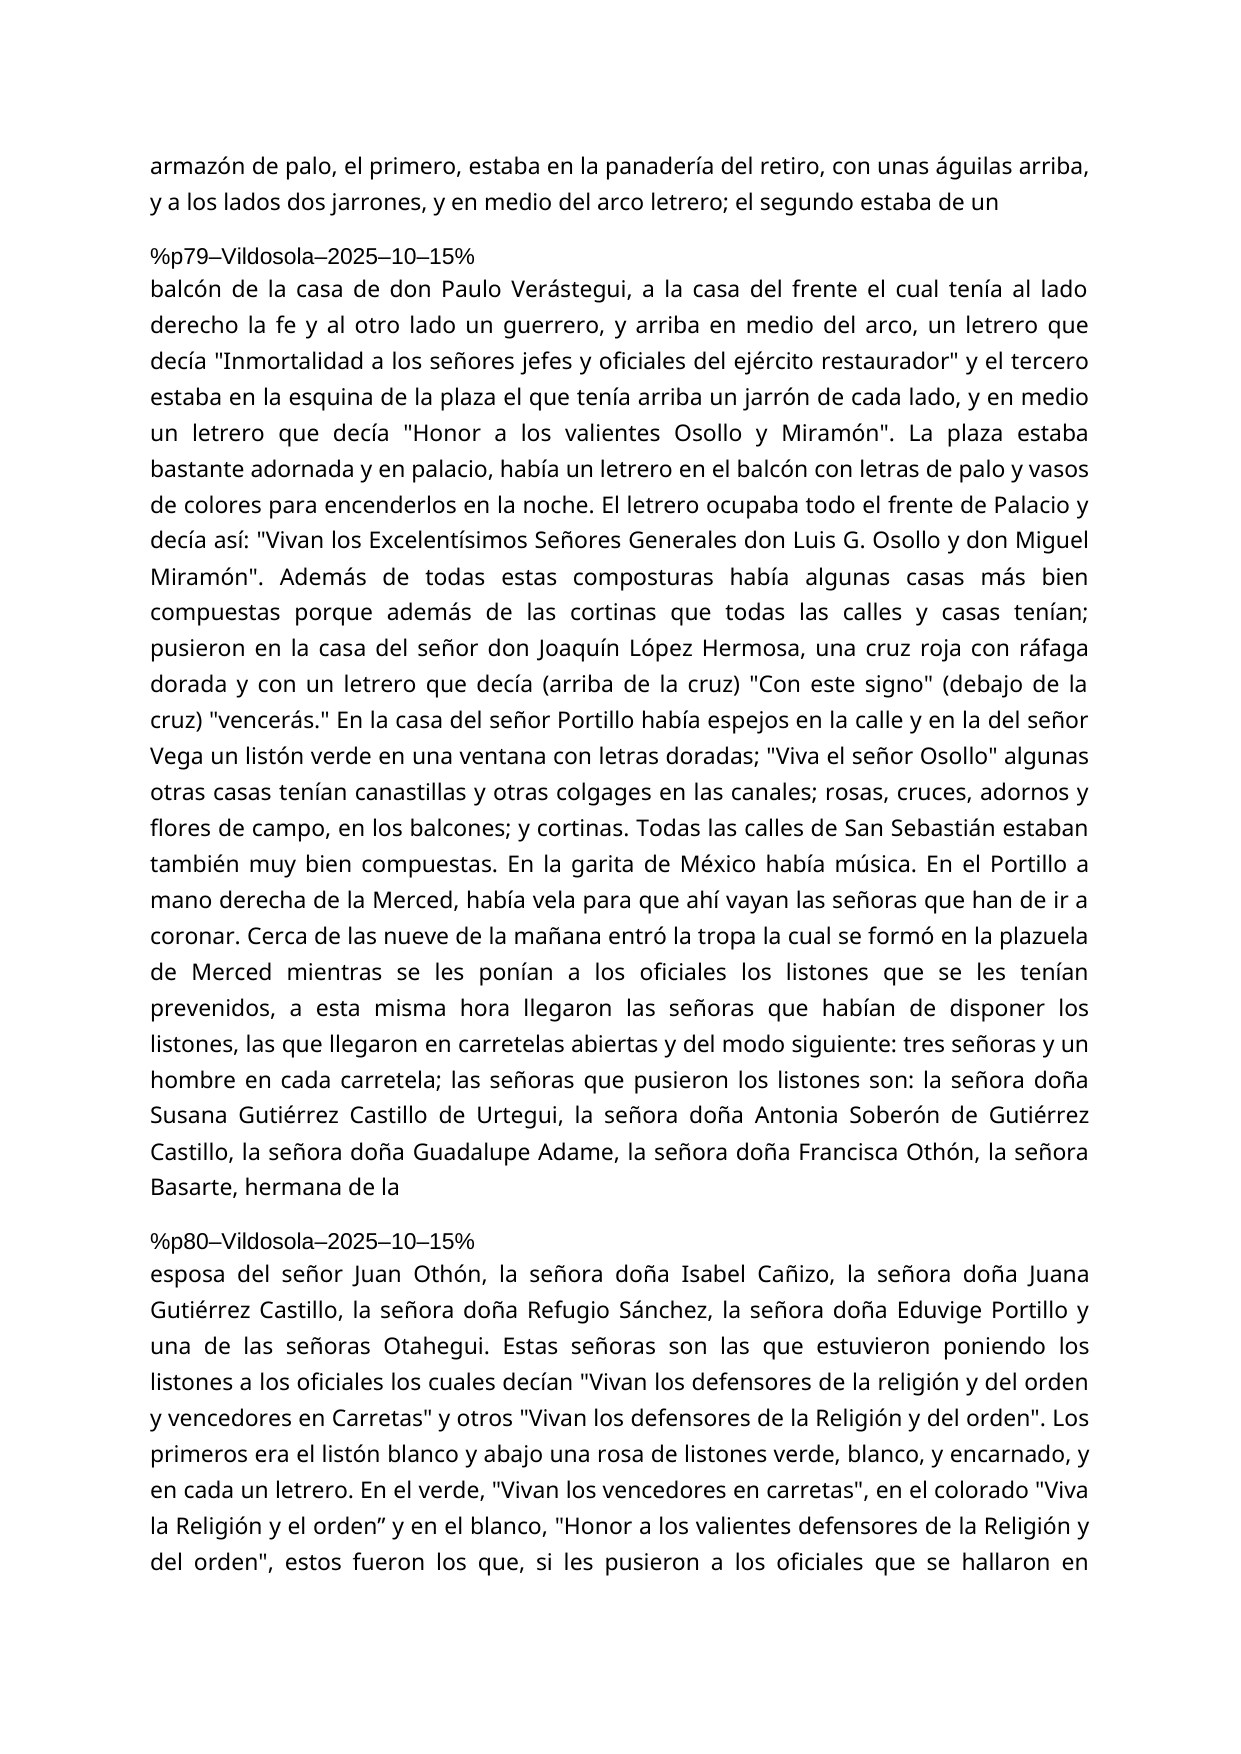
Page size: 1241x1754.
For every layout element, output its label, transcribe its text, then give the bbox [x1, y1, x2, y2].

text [150, 1258, 1090, 1577]
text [150, 150, 1090, 217]
text %p80–Vildosola–2025–10–15% [150, 1228, 1090, 1254]
text %p79–Vildosola–2025–10–15% [150, 243, 1090, 269]
text balcón de la casa de don Paulo Verástegui, a la casa del frente el cual tenía al lado derecho la fe y al otro lado un guerrero, y arriba en medio del arco, un letrero que decía "Inmortalidad a los señores jefes y oficiales del ejército restaurador" y el tercero estaba en la esquina de la plaza el que tenía arriba un jarrón de cada lado, y en medio un letrero que decía "Honor a los valientes Osollo y Miramón". La plaza estaba bastante adornada y en palacio, había un letrero en el balcón con letras de palo y vasos de colores para encenderlos en la noche. El letrero ocupaba todo el frente de Palacio y decía así: "Vivan los Excelentísimos Señores Generales don Luis G. Osollo y don Miguel Miramón". Además de todas estas composturas había algunas casas más bien compuestas porque además de las cortinas que todas las calles y casas tenían; pusieron en la casa del señor don Joaquín López Hermosa, una cruz roja con ráfaga dorada y con un letrero que decía (arriba de la cruz) "Con este signo" (debajo de la cruz) "vencerás." En la casa del señor Portillo había espejos en la calle y en la del señor Vega un listón verde en una ventana con letras doradas; "Viva el señor Osollo" algunas otras casas tenían canastillas y otras colgages en las canales; rosas, cruces, adornos y flores de campo, en los balcones; y cortinas. Todas las calles de San Sebastián estaban también muy bien compuestas. En la garita de México había música. En el Portillo a mano derecha de la Merced, había vela para que ahí vayan las señoras que han de ir a coronar. Cerca de las nueve de la mañana entró la tropa la cual se formó en la plazuela de Merced mientras se les ponían a los oficiales los listones que se les tenían prevenidos, a esta misma hora llegaron las señoras que habían de disponer los listones, las que llegaron en carretelas abiertas y del modo siguiente: tres señoras y un hombre en cada carretela; las señoras que pusieron los listones son: la señora doña Susana Gutiérrez Castillo de Urtegui, la señora doña Antonia Soberón de Gutiérrez Castillo, la señora doña Guadalupe Adame, la señora doña Francisca Othón, la señora Basarte, hermana de la [150, 273, 1090, 1203]
